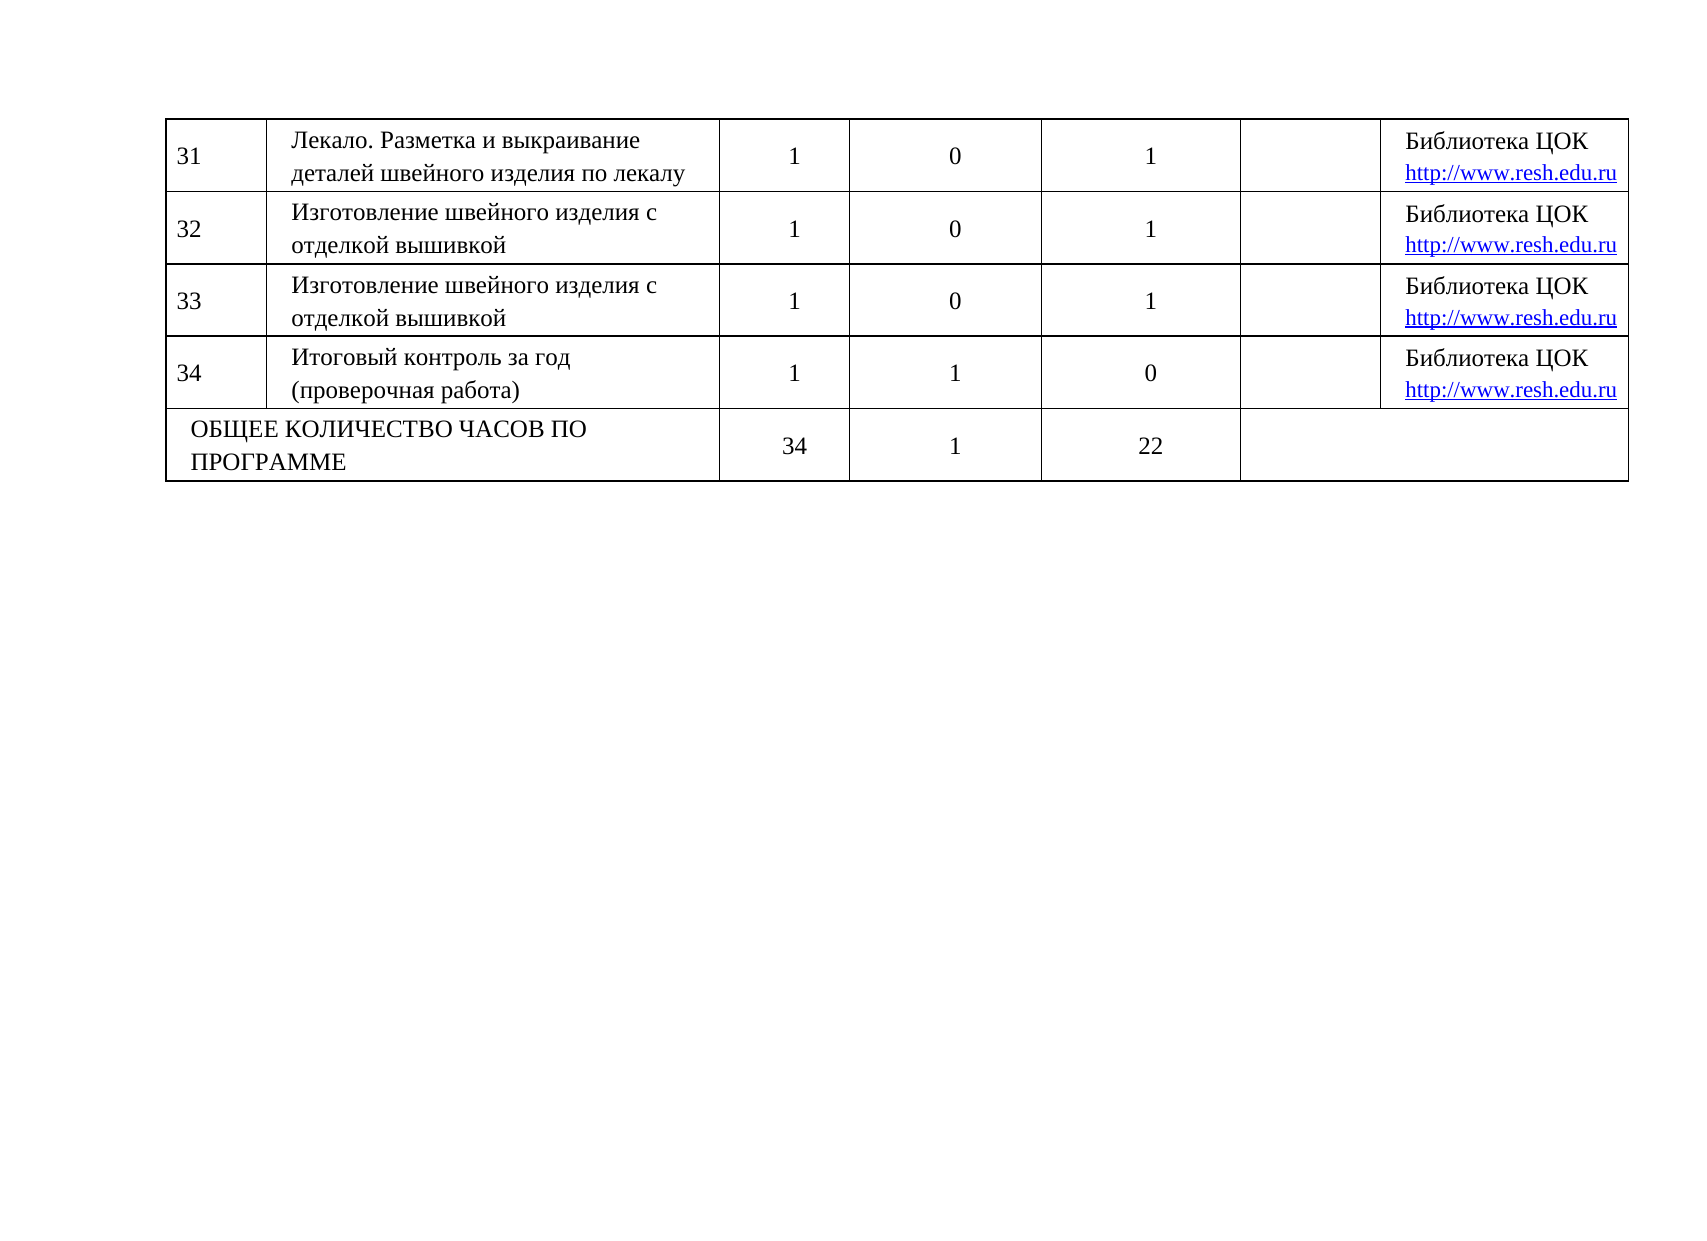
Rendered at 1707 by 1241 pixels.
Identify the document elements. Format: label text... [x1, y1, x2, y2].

table_cell ОБЩЕЕ КОЛИЧЕСТВО ЧАСОВ ПО ПРОГРАММЕ [167, 409, 719, 480]
table_cell 1 [850, 409, 1041, 480]
table_cell Библиотека ЦОК http://www.resh.edu.ru [1381, 337, 1628, 408]
table_cell 0 [1042, 337, 1240, 408]
table_cell Изготовление швейного изделия с отделкой вышивкой [267, 192, 719, 263]
table_cell 22 [1042, 409, 1240, 480]
table_cell Лекало. Разметка и выкраивание деталей швейного изделия по лекалу [267, 120, 719, 191]
table_cell 33 [167, 265, 266, 335]
table_cell [1241, 409, 1628, 480]
table_cell 1 [720, 265, 849, 335]
table_cell 1 [850, 337, 1041, 408]
table_cell [1241, 337, 1380, 408]
table_cell 1 [720, 337, 849, 408]
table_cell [1381, 120, 1628, 191]
table_cell 31 [167, 120, 266, 191]
table_cell 0 [850, 265, 1041, 335]
table_cell 34 [720, 409, 849, 480]
table_cell [1241, 192, 1380, 263]
table_cell Итоговый контроль за год (проверочная работа) [267, 337, 719, 408]
table_cell [1241, 265, 1380, 335]
table_cell 1 [720, 120, 849, 191]
table_cell 1 [1042, 192, 1240, 263]
table_cell Библиотека ЦОК http://www.resh.edu.ru [1381, 192, 1628, 263]
table_cell 1 [720, 192, 849, 263]
table_cell 34 [167, 337, 266, 408]
table_cell 1 [1042, 265, 1240, 335]
table_cell 1 [1042, 120, 1240, 191]
table_cell 0 [850, 120, 1041, 191]
table_cell Библиотека ЦОК http://www.resh.edu.ru [1381, 265, 1628, 335]
table_cell 0 [850, 192, 1041, 263]
table_cell 32 [167, 192, 266, 263]
table_cell [1241, 120, 1380, 191]
table_cell Изготовление швейного изделия с отделкой вышивкой [267, 265, 719, 335]
